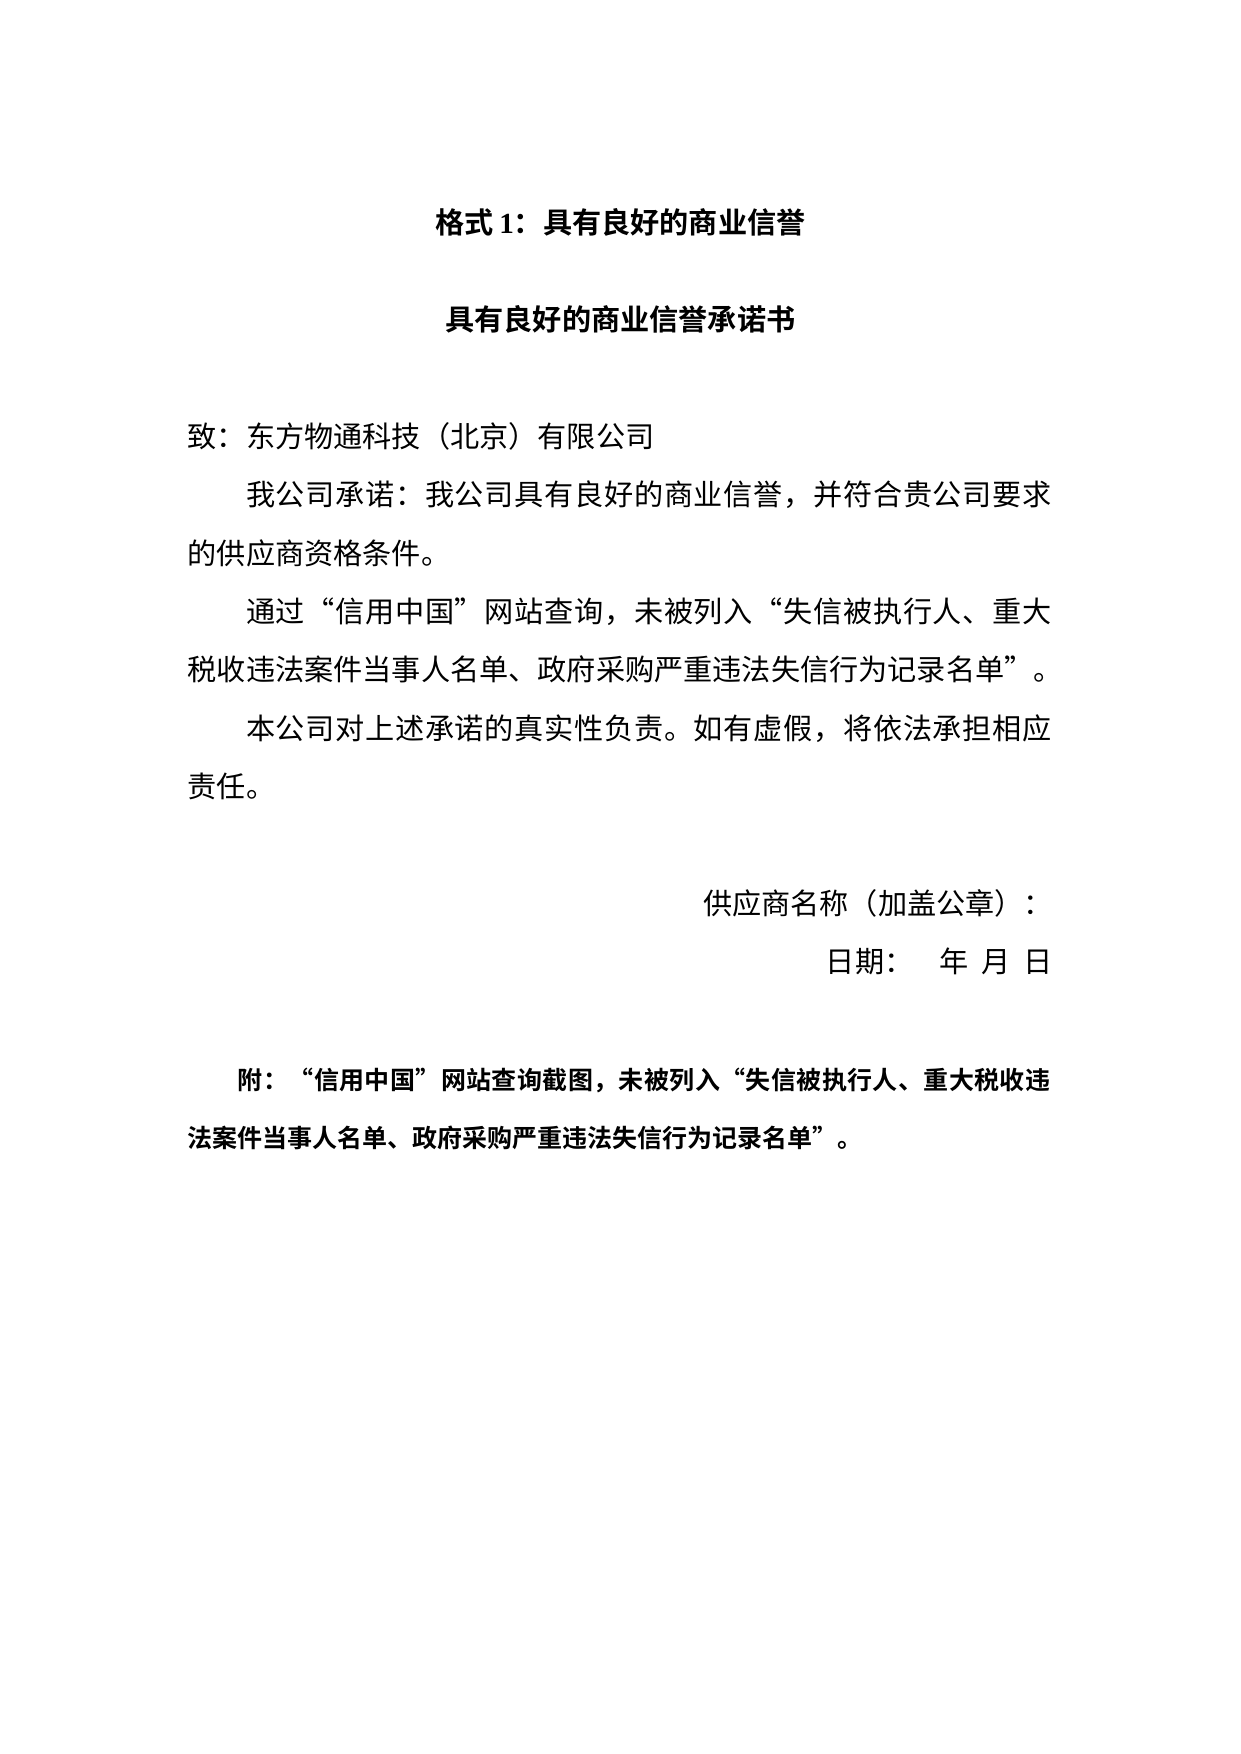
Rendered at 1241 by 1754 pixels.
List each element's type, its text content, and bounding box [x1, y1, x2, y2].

text 供应商名称（加盖公章）： [187, 867, 1053, 926]
text 本公司对上述承诺的真实性负责。如有虚假，将依法承担相应责任。 [187, 692, 1053, 809]
text 附：“信用中国”网站查询截图，未被列入“失信被执行人、重大税收违法案件当事人名单、政府采购严重违法失信行为记录名单”。 [187, 1042, 1053, 1159]
text 我公司承诺：我公司具有良好的商业信誉，并符合贵公司要求的供应商资格条件。 [187, 459, 1053, 576]
text 日期： 年 月 日 [187, 926, 1053, 984]
text 致：东方物通科技（北京）有限公司 [187, 401, 1053, 459]
text 通过“信用中国”网站查询，未被列入“失信被执行人、重大税收违法案件当事人名单、政府采购严重违法失信行为记录名单”。 [187, 576, 1053, 692]
title 格式1：具有良好的商业信誉 [187, 187, 1053, 245]
text 具有良好的商业信誉承诺书 [187, 284, 1053, 342]
